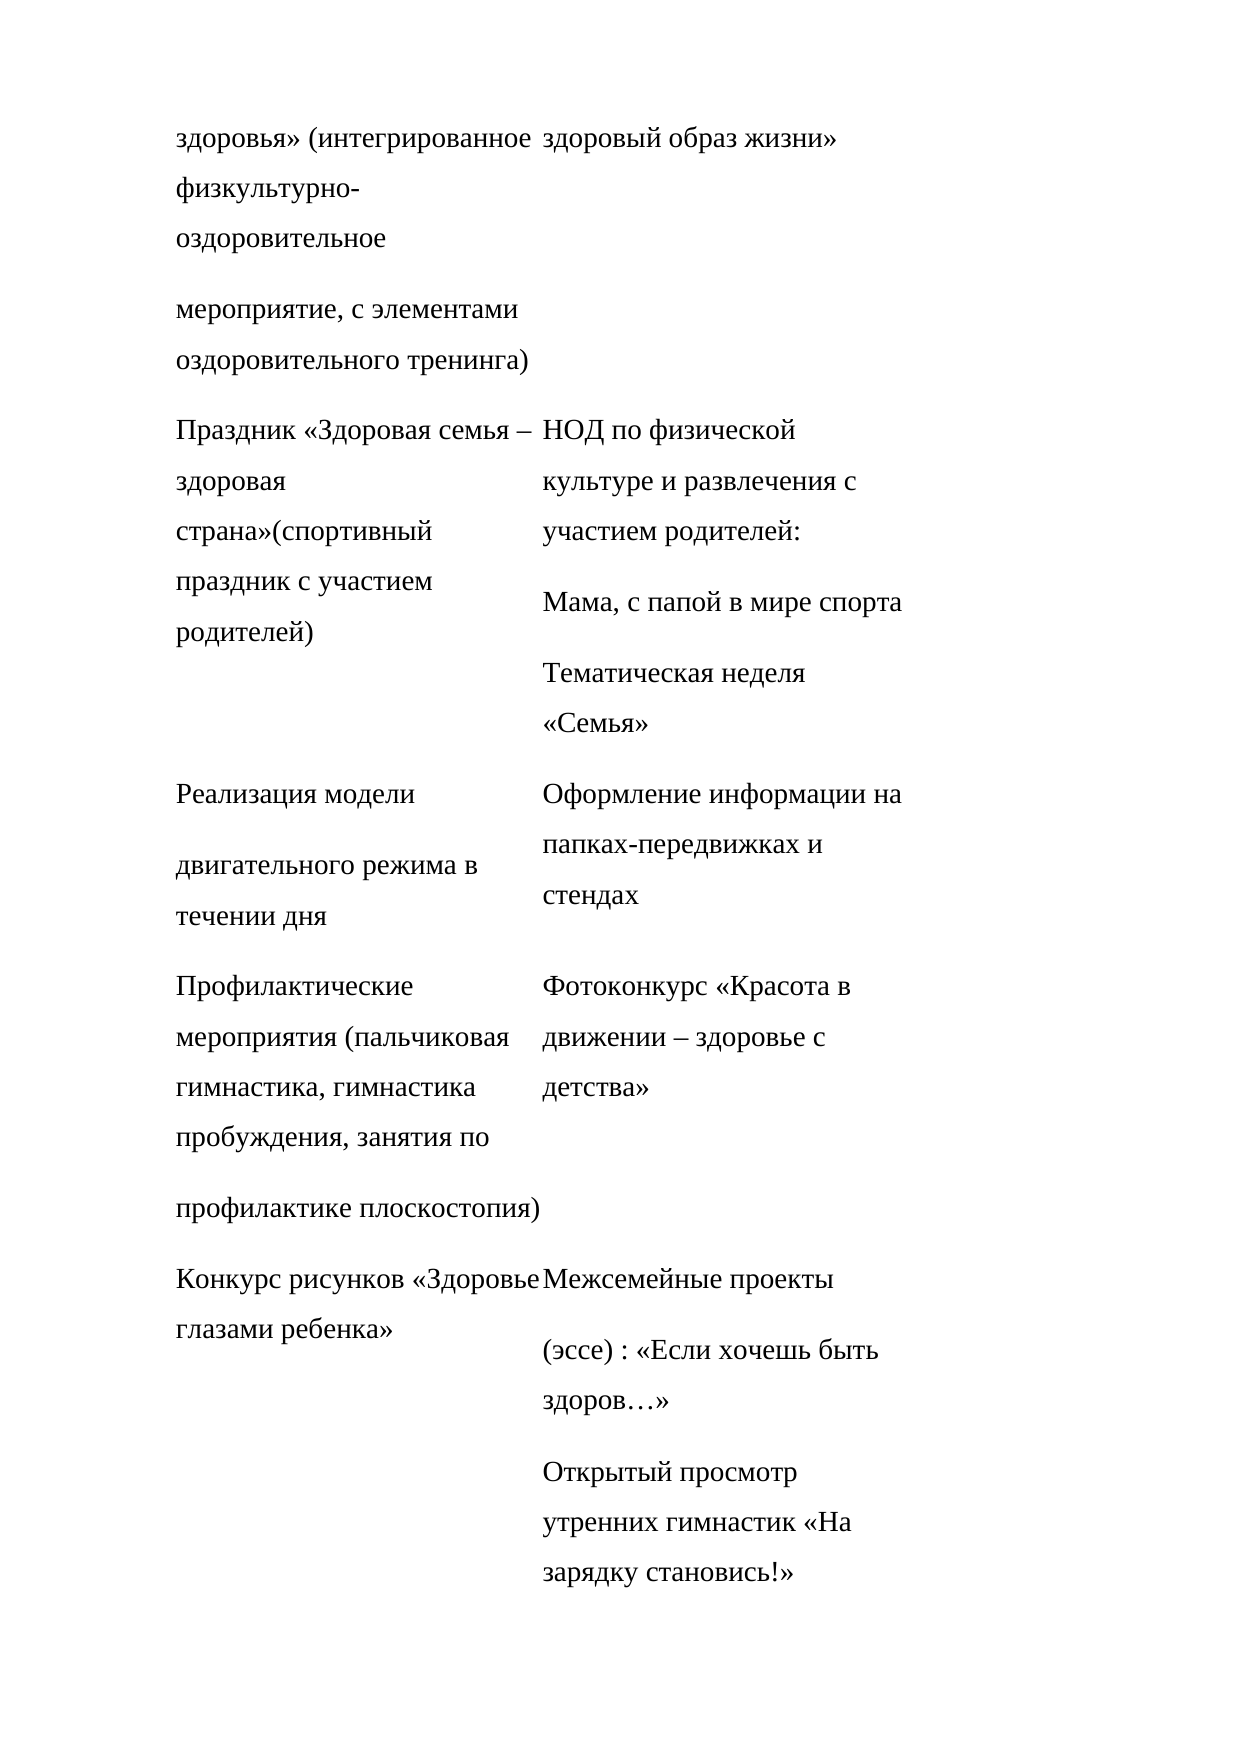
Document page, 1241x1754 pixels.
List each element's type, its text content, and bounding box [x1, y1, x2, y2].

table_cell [542, 118, 909, 411]
table_cell Профилактические мероприятия (пальчиковая гимнастика, гимнастика пробуждения, занятия по профилактике плоскостопия) [176, 967, 542, 1259]
table_cell Праздник «Здоровая семья – здоровая страна»(спортивный праздник с участием родителей) [176, 411, 542, 775]
table_cell Реализация модели двигательного режима в течении дня [176, 775, 542, 967]
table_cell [176, 118, 542, 411]
table_cell Оформление информации на папках-передвижках и стендах [542, 775, 909, 967]
table_cell Межсемейные проекты (эссе) : «Если хочешь быть здоров…» Открытый просмотр утренних гимнастик «На зарядку становись!» [542, 1260, 909, 1623]
table_cell НОД по физической культуре и развлечения с участием родителей: Мама, с папой в мире спорта Тематическая неделя «Семья» [542, 411, 909, 775]
table_cell Фотоконкурс «Красота в движении – здоровье с детства» [542, 967, 909, 1259]
table_cell Конкурс рисунков «Здоровье глазами ребенка» [176, 1260, 542, 1623]
